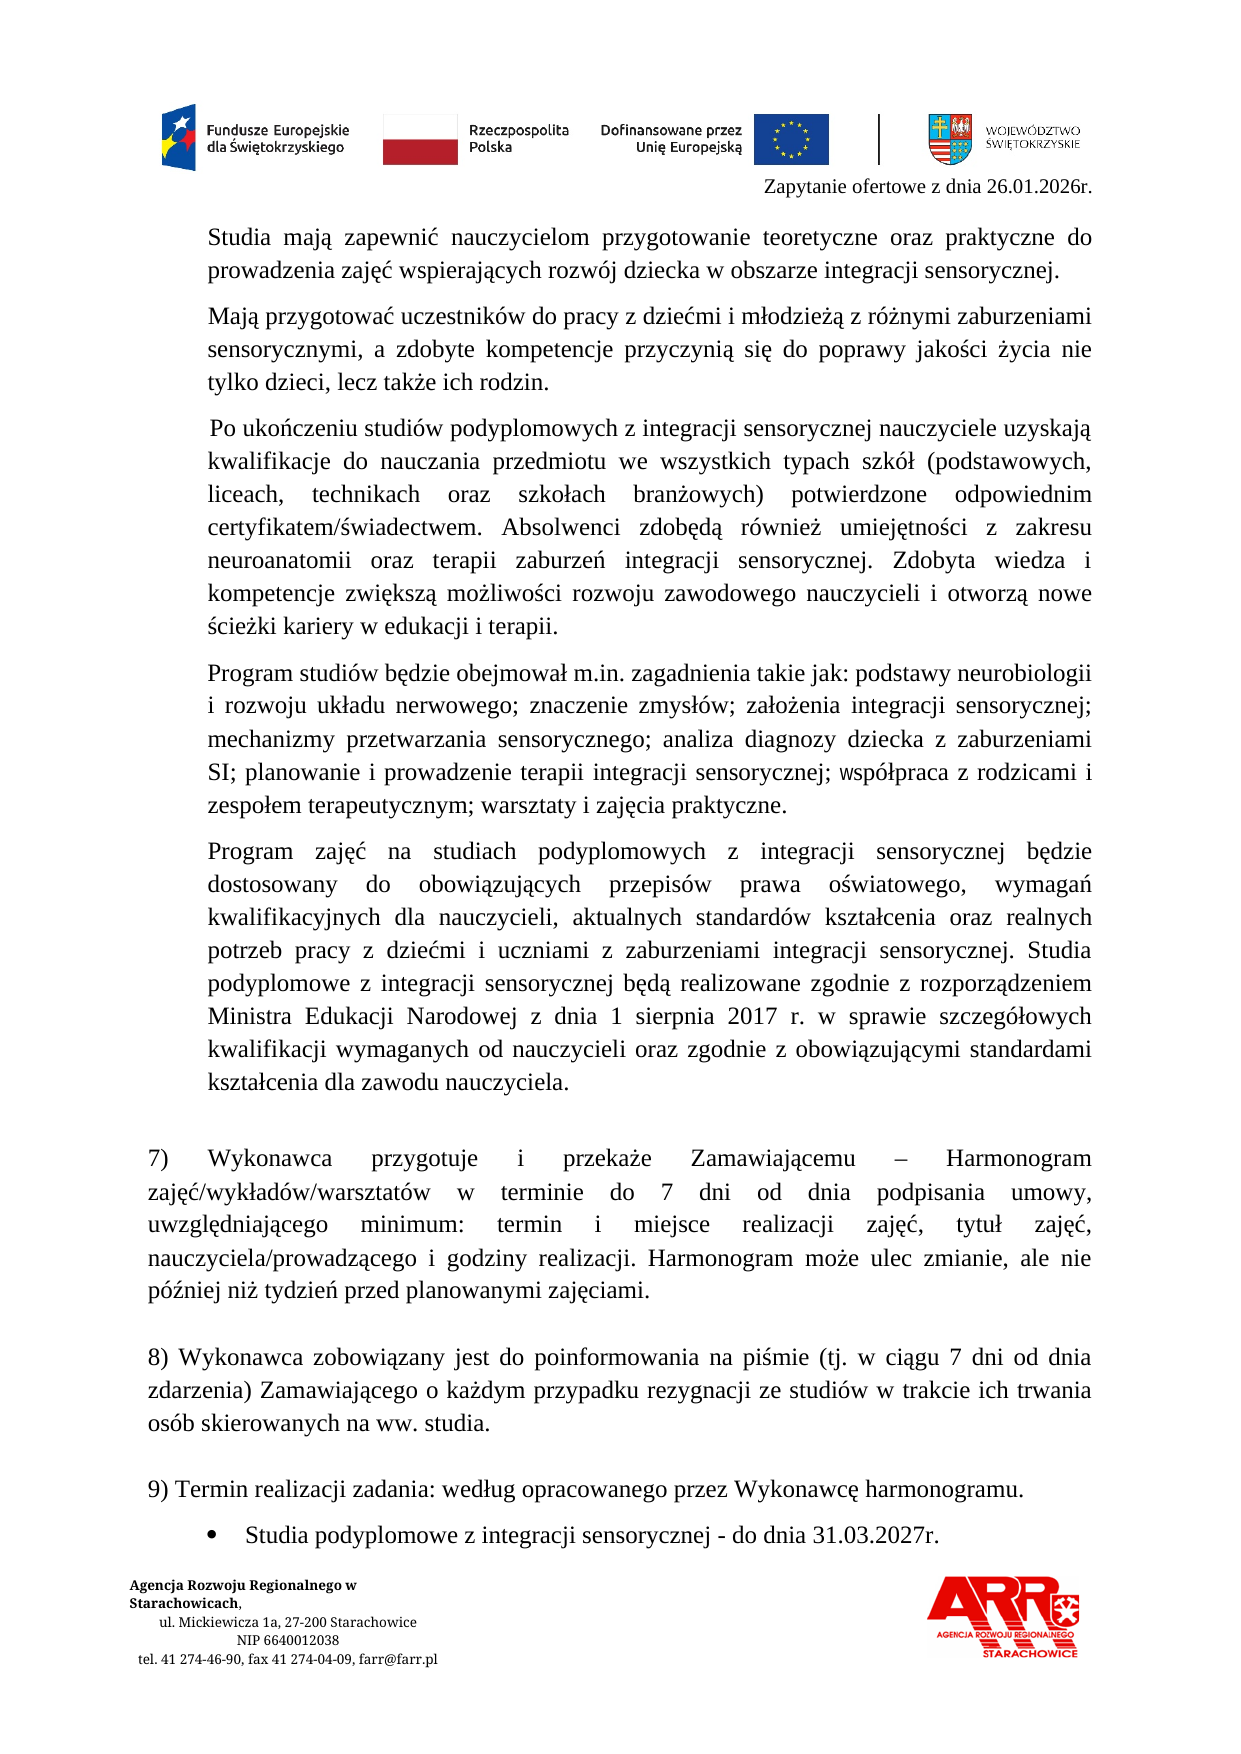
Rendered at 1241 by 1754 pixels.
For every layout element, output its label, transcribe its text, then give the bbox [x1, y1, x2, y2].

list 8) Wykonawca zobowiązany jest do poinformowania na piśmie (tj. w ciągu 7 dni od dnia zdarzenia) Zamawiającego o każdym przypadku rezygnacji ze studiów w trakcie ich trwania osób skierowanych na ww. studia. [148, 1342, 1093, 1436]
list Program studiów będzie obejmował m.in. zagadnienia takie jak: podstawy neurobiologii i rozwoju układu nerwowego; znaczenie zmysłów; założenia integracji sensorycznej; mechanizmy przetwarzania sensorycznego; analiza diagnozy dziecka z zaburzeniami SI; planowanie i prowadzenie terapii integracji sensorycznej; współpraca z rodzicami i zespołem terapeutycznym; warsztaty i zajęcia praktyczne. [169, 658, 1093, 818]
list Po ukończeniu studiów podyplomowych z integracji sensorycznej nauczyciele uzyskają kwalifikacje do nauczania przedmiotu we wszystkich typach szkół (podstawowych, liceach, technikach oraz szkołach branżowych) potwierdzone odpowiednim certyfikatem/świadectwem. Absolwenci zdobędą również umiejętności z zakresu neuroanatomii oraz terapii zaburzeń integracji sensorycznej. Zdobyta wiedza i kompetencje zwiększą możliwości rozwoju zawodowego nauczycieli i otworzą nowe ścieżki kariery w edukacji i terapii. [169, 413, 1093, 640]
list 7) Wykonawca przygotuje i przekaże Zamawiającemu – Harmonogram zajęć/wykładów/warsztatów w terminie do 7 dni od dnia podpisania umowy, uwzględniającego minimum: termin i miejsce realizacji zajęć, tytuł zajęć, nauczyciela/prowadzącego i godziny realizacji. Harmonogram może ulec zmianie, ale nie później niż tydzień przed planowanymi zajęciami. [148, 1143, 1093, 1304]
list Mają przygotować uczestników do pracy z dziećmi i młodzieżą z różnymi zaburzeniami sensorycznymi, a zdobyte kompetencje przyczynią się do poprawy jakości życia nie tylko dzieci, lecz także ich rodzin. [169, 301, 1093, 396]
list Program zajęć na studiach podyplomowych z integracji sensorycznej będzie dostosowany do obowiązujących przepisów prawa oświatowego, wymagań kwalifikacyjnych dla nauczycieli, aktualnych standardów kształcenia oraz realnych potrzeb pracy z dziećmi i uczniami z zaburzeniami integracji sensorycznej. Studia podyplomowe z integracji sensorycznej będą realizowane zgodnie z rozporządzeniem Ministra Edukacji Narodowej z dnia 1 sierpnia 2017 r. w sprawie szczegółowych kwalifikacji wymaganych od nauczycieli oraz zgodnie z obowiązującymi standardami kształcenia dla zawodu nauczyciela. [169, 836, 1093, 1096]
list Studia podyplomowe z integracji sensorycznej - do dnia 31.03.2027r. [207, 1520, 1093, 1549]
picture [148, 100, 1093, 174]
list Studia mają zapewnić nauczycielom przygotowanie teoretyczne oraz praktyczne do prowadzenia zajęć wspierających rozwój dziecka w obszarze integracji sensorycznej. [169, 222, 1093, 283]
list 9) Termin realizacji zadania: według opracowanego przez Wykonawcę harmonogramu. [148, 1474, 1093, 1502]
picture [926, 1576, 1080, 1658]
